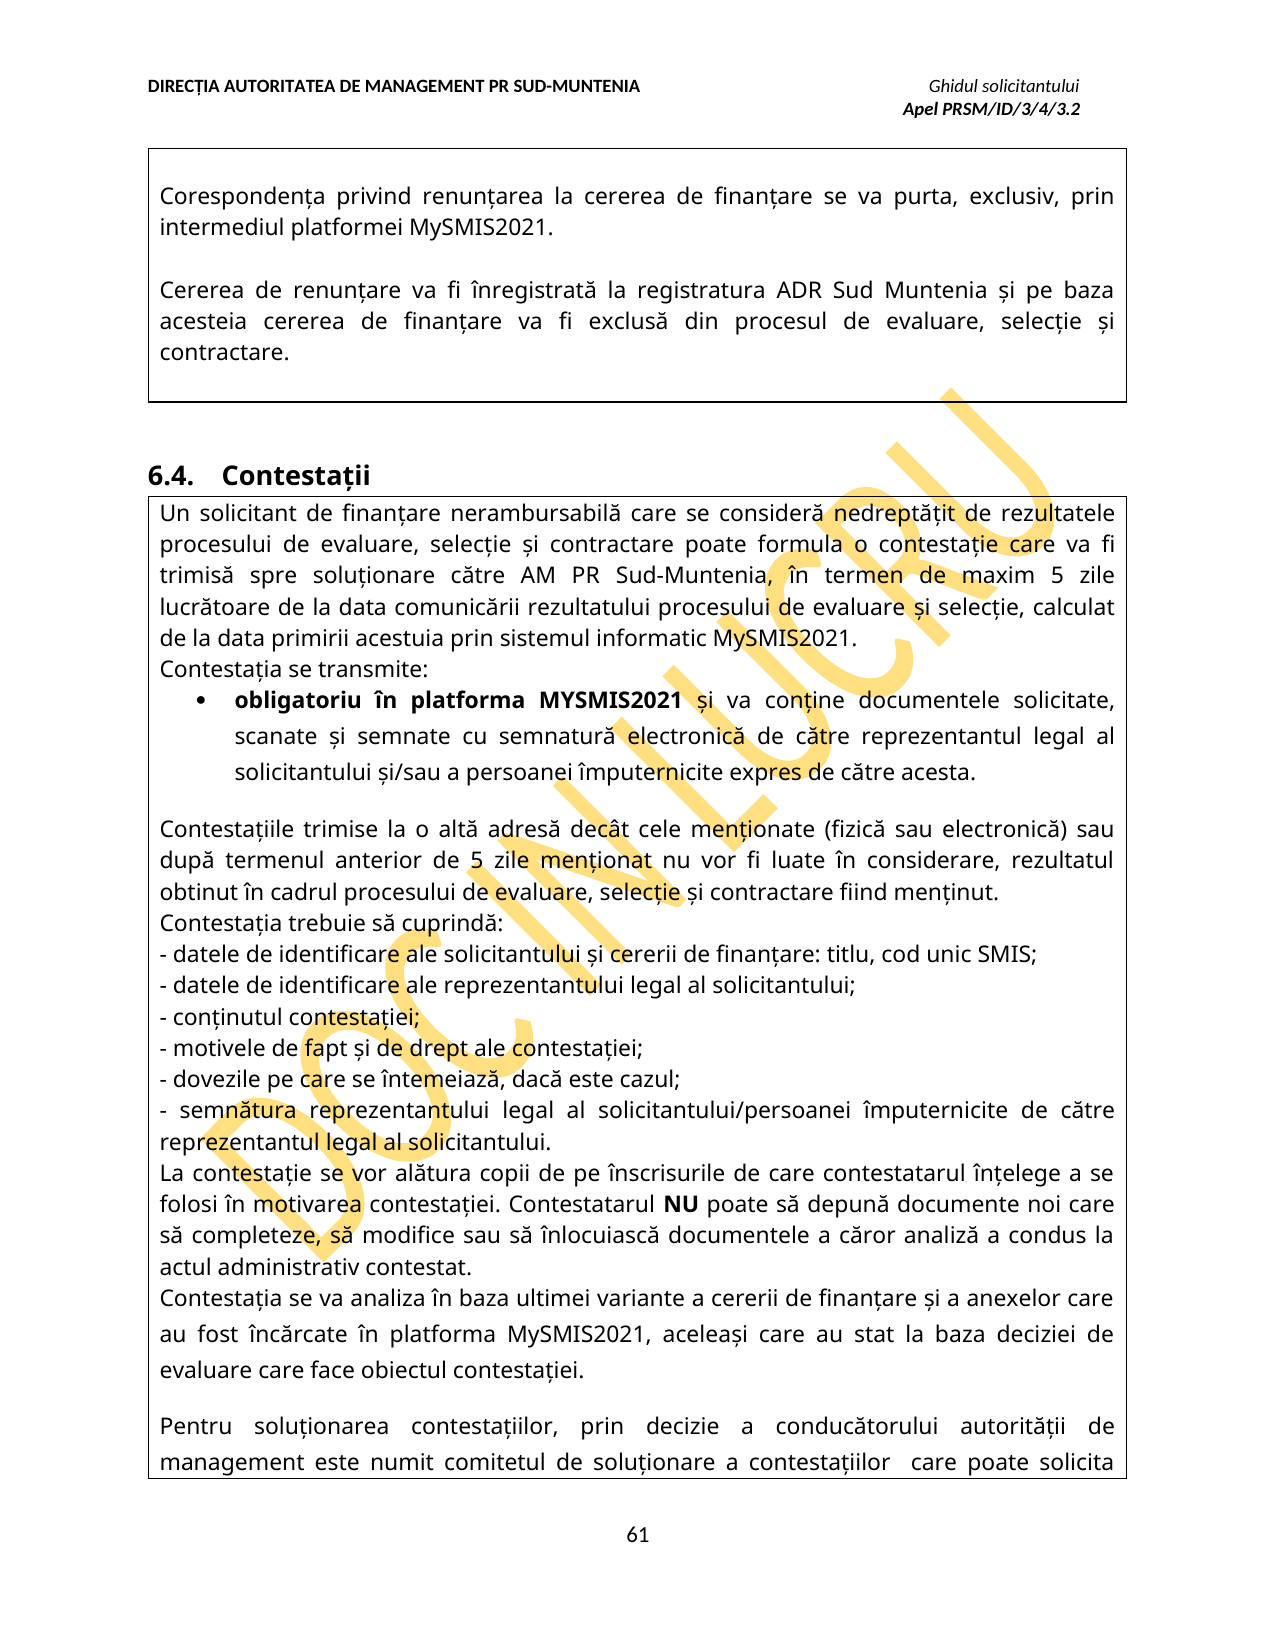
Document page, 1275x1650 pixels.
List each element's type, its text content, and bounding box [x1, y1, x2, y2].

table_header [149, 149, 1126, 401]
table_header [149, 497, 1126, 1477]
subtitle 6.4. Contestații [148, 456, 1127, 493]
